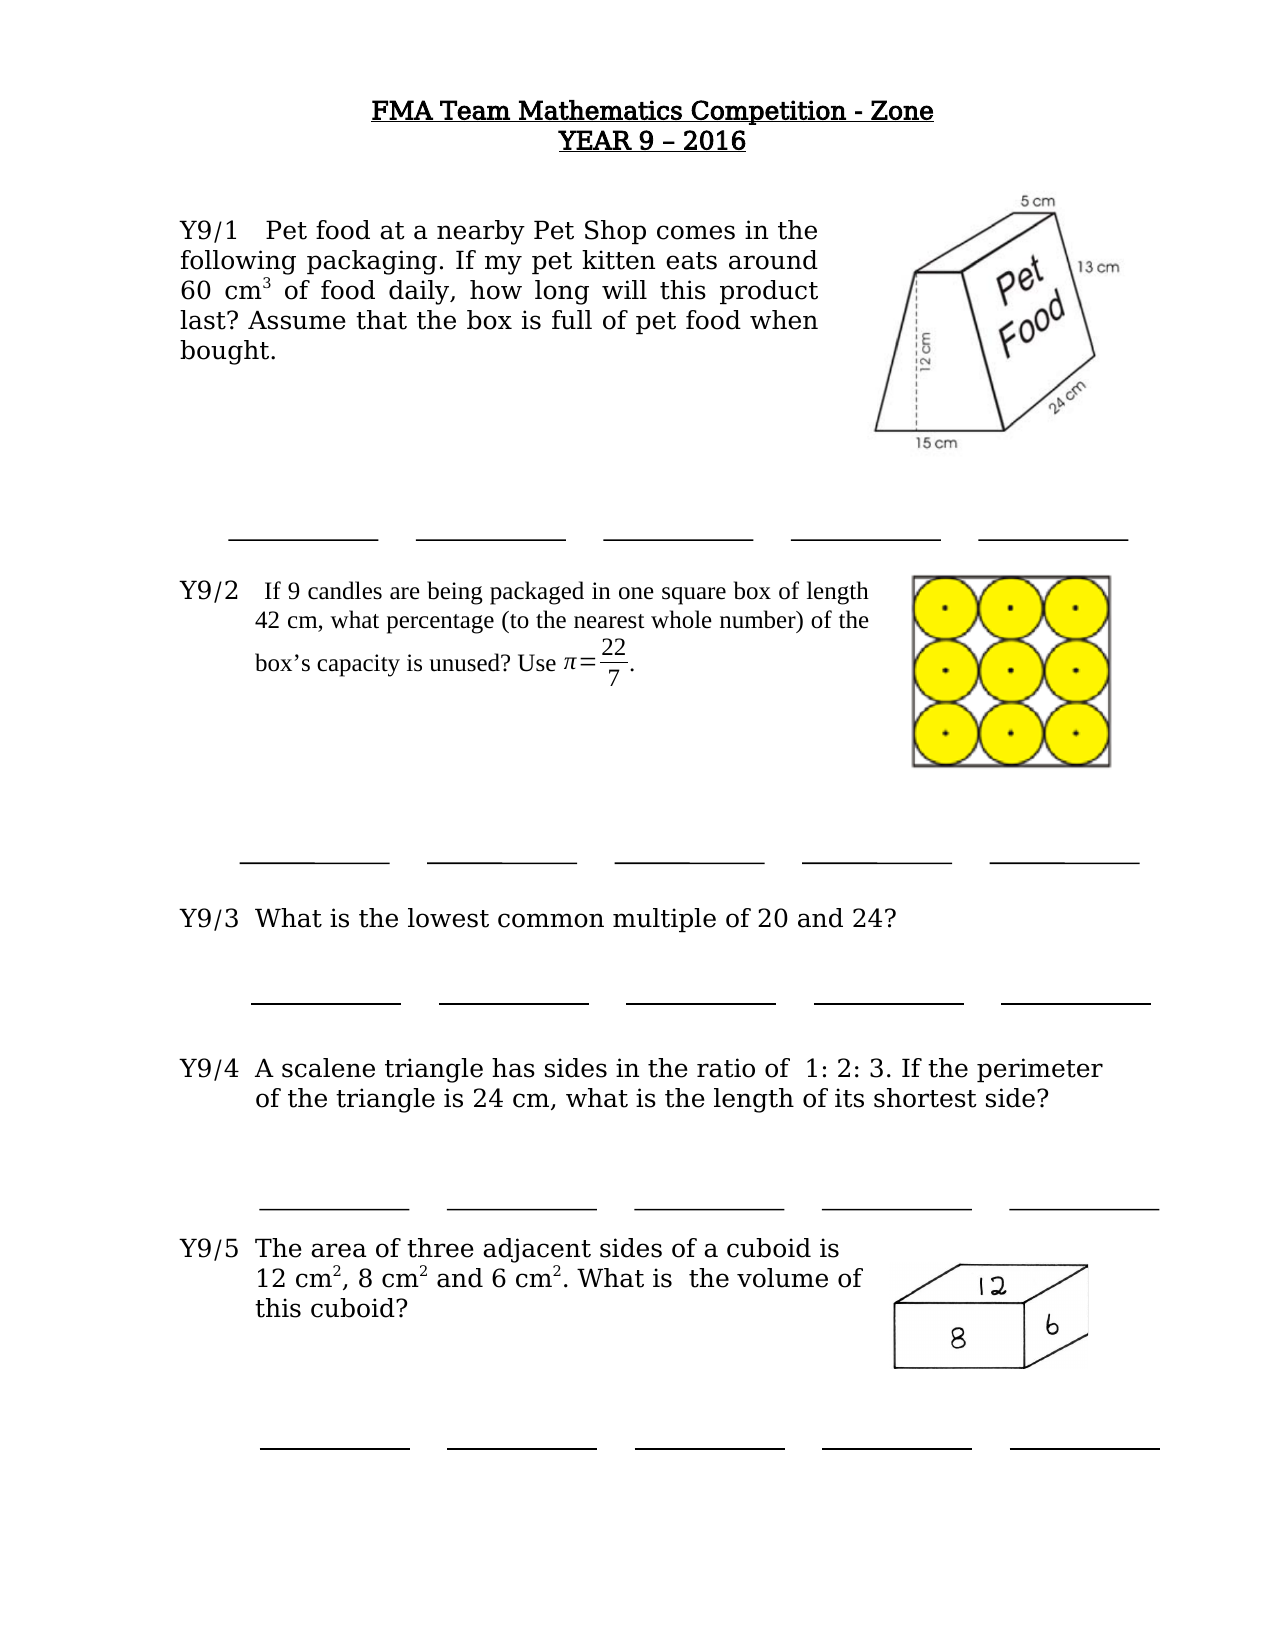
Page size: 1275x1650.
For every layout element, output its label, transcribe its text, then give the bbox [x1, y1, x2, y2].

picture [837, 186, 1138, 461]
text Y9/3 What is the lowest common multiple of 20 and 24? [180, 902, 1125, 932]
text FMA Team Mathematics Competition - Zone [180, 94, 1125, 124]
text Y9/4 A scalene triangle has sides in the ratio of 1: 2: 3. If the perimeter of the triangle is 24 cm, what is the length of its shortest side? [180, 1052, 1125, 1112]
text Y9/5 The area of three adjacent sides of a cuboid is 12 cm2, 8 cm2 and 6 cm2. What is the volume of this cuboid? [180, 1232, 1125, 1322]
picture [888, 553, 1126, 782]
text Y9/1 Pet food at a nearby Pet Shop comes in the following packaging. If my pet kitten eats around 60 cm3 of food daily, how long will this product last? Assume that the box is full of pet food when bought. [180, 214, 837, 364]
text YEAR 9 – 2016 [180, 124, 1125, 154]
text Y9/2 If 9 candles are being packaged in one square box of length 42 cm, what percentage (to the nearest whole number) of the box’s capacity is unused? Use . [180, 574, 888, 692]
